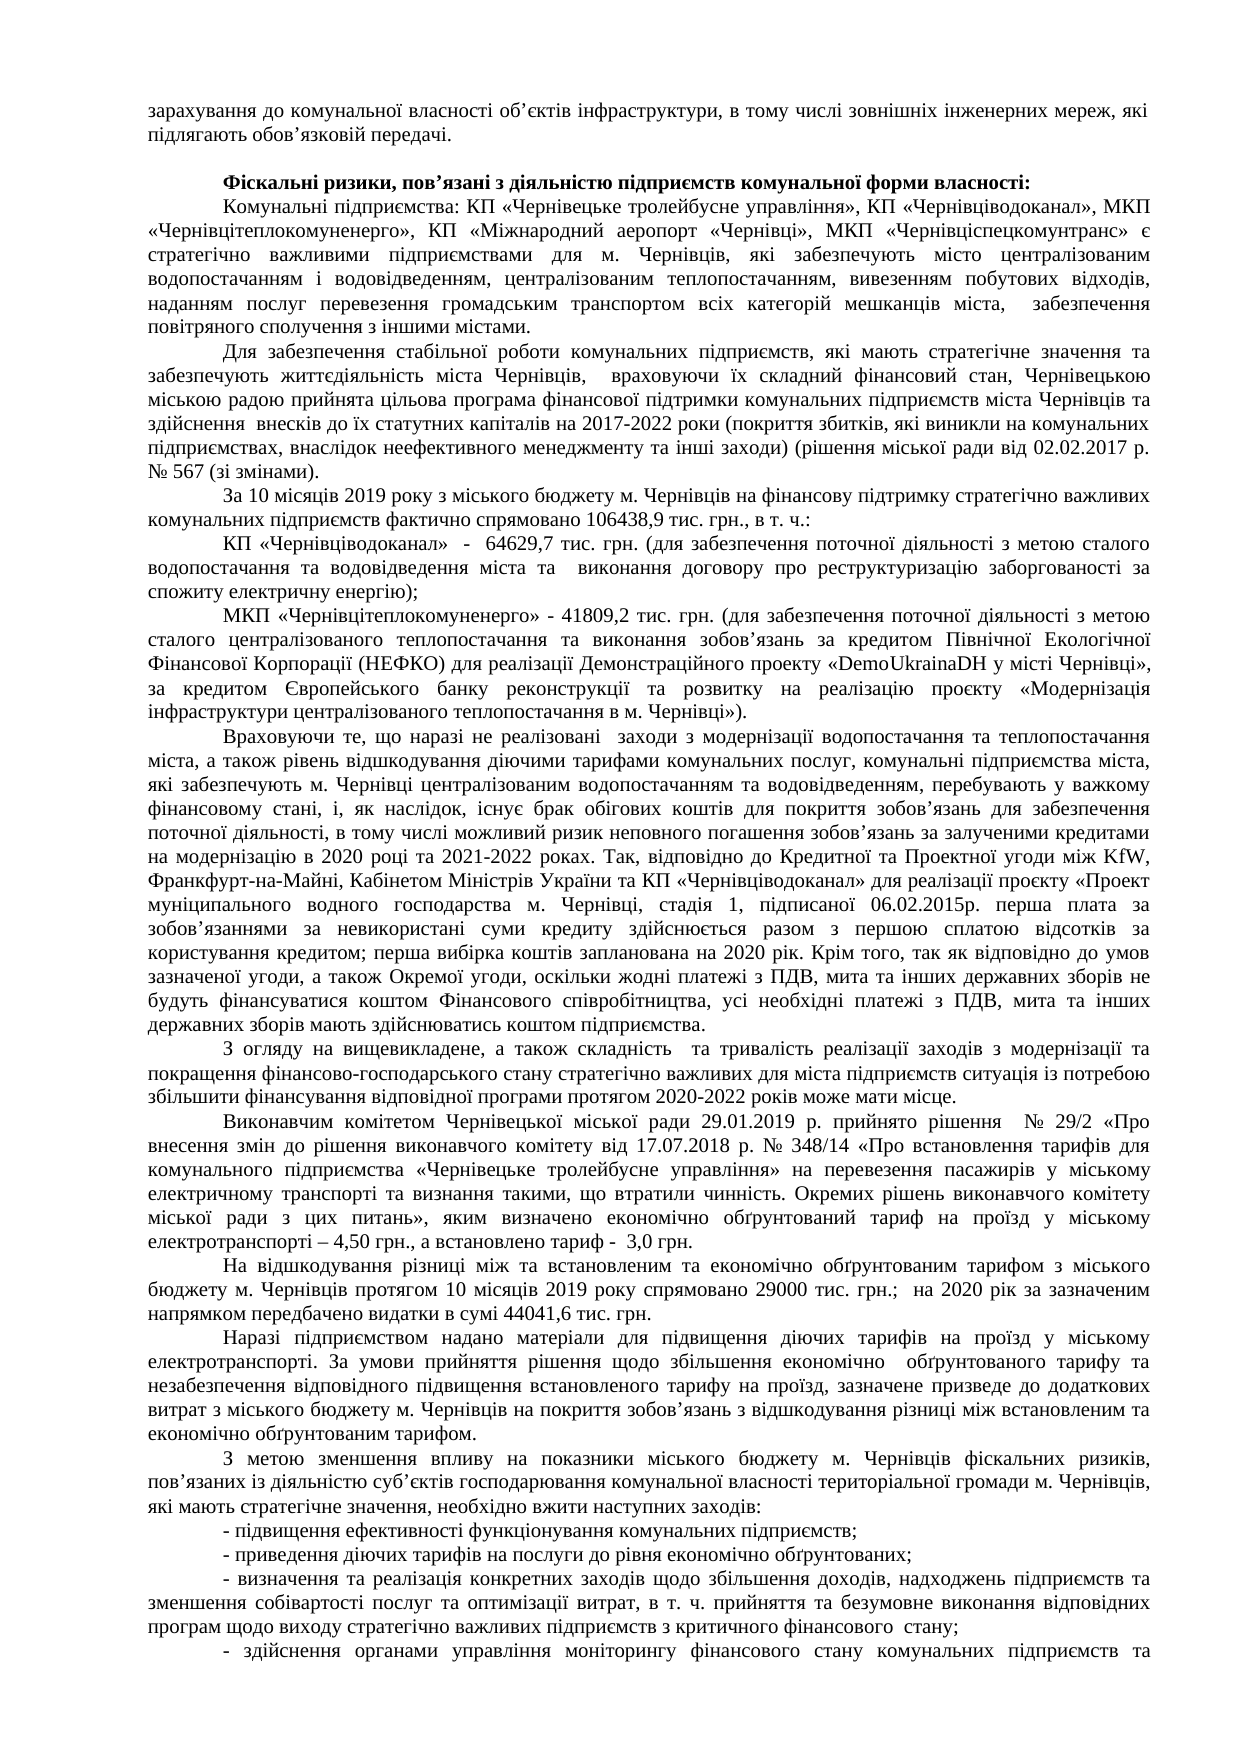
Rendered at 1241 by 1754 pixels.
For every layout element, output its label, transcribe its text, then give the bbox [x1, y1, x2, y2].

text Враховуючи те, що наразі не реалізовані заходи з модернізації водопостачання та теплопостачання міста, а також рівень відшкодування діючими тарифами комунальних послуг, комунальні підприємства міста, які забезпечують м. Чернівці централізованим водопостачанням та водовідведенням, перебувають у важкому фінансовому стані, і, як наслідок, існує брак обігових коштів для покриття зобов’язань для забезпечення поточної діяльності, в тому числі можливий ризик неповного погашення зобов’язань за залученими кредитами на модернізацію в 2020 році та 2021-2022 роках. Так, відповідно до Кредитної та Проектної угоди між KfW, Франкфурт-на-Майні, Кабінетом Міністрів України та КП «Чернівціводоканал» для реалізації проєкту «Проект муніципального водного господарства м. Чернівці, стадія 1, підписаної 06.02.2015р. перша плата за зобов’язаннями за невикористані суми кредиту здійснюється разом з першою сплатою відсотків за користування кредитом; перша вибірка коштів запланована на 2020 рік. Крім того, так як відповідно до умов зазначеної угоди, а також Окремої угоди, оскільки жодні платежі з ПДВ, мита та інших державних зборів не будуть фінансуватися коштом Фінансового співробітництва, усі необхідні платежі з ПДВ, мита та інших державних зборів мають здійснюватись коштом підприємства. [148, 723, 1152, 1036]
text - визначення та реалізація конкретних заходів щодо збільшення доходів, надходжень підприємств та зменшення собівартості послуг та оптимізації витрат, в т. ч. прийняття та безумовне виконання відповідних програм щодо виходу стратегічно важливих підприємств з критичного фінансового стану; [148, 1566, 1152, 1638]
text За 10 місяців 2019 року з міського бюджету м. Чернівців на фінансову підтримку стратегічно важливих комунальних підприємств фактично спрямовано 106438,9 тис. грн., в т. ч.: [148, 483, 1152, 531]
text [148, 98, 1152, 146]
text КП «Чернівціводоканал» - 64629,7 тис. грн. (для забезпечення поточної діяльності з метою сталого водопостачання та водовідведення міста та виконання договору про реструктуризацію заборгованості за спожиту електричну енергію); [148, 531, 1152, 603]
text На відшкодування різниці між та встановленим та економічно обґрунтованим тарифом з міського бюджету м. Чернівців протягом 10 місяців 2019 року спрямовано 29000 тис. грн.; на 2020 рік за зазначеним напрямком передбачено видатки в сумі 44041,6 тис. грн. [148, 1253, 1152, 1325]
text Для забезпечення стабільної роботи комунальних підприємств, які мають стратегічне значення та забезпечують життєдіяльність міста Чернівців, враховуючи їх складний фінансовий стан, Чернівецькою міською радою прийнята цільова програма фінансової підтримки комунальних підприємств міста Чернівців та здійснення внесків до їх статутних капіталів на 2017-2022 роки (покриття збитків, які виникли на комунальних підприємствах, внаслідок неефективного менеджменту та інші заходи) (рішення міської ради від 02.02.2017 р. № 567 (зі змінами). [148, 363, 1152, 483]
text Виконавчим комітетом Чернівецької міської ради 29.01.2019 р. прийнято рішення № 29/2 «Про внесення змін до рішення виконавчого комітету від 17.07.2018 р. № 348/14 «Про встановлення тарифів для комунального підприємства «Чернівецьке тролейбусне управління» на перевезення пасажирів у міському електричному транспорті та визнання такими, що втратили чинність. Окремих рішень виконавчого комітету міської ради з цих питань», яким визначено економічно обґрунтований тариф на проїзд у міському електротранспорті – 4,50 грн., а встановлено тариф - 3,0 грн. [148, 1108, 1152, 1253]
text Наразі підприємством надано матеріали для підвищення діючих тарифів на проїзд у міському електротранспорті. За умови прийняття рішення щодо збільшення економічно обґрунтованого тарифу та незабезпечення відповідного підвищення встановленого тарифу на проїзд, зазначене призведе до додаткових витрат з міського бюджету м. Чернівців на покриття зобов’язань з відшкодування різниці між встановленим та економічно обґрунтованим тарифом. [148, 1325, 1152, 1445]
text МКП «Чернівцітеплокомуненерго» - 41809,2 тис. грн. (для забезпечення поточної діяльності з метою сталого централізованого теплопостачання та виконання зобов’язань за кредитом Північної Екологічної Фінансової Корпорації (НЕФКО) для реалізації Демонстраційного проекту «DemoUkrainaDH у місті Чернівці», за кредитом Європейського банку реконструкції та розвитку на реалізацію проєкту «Модернізація інфраструктури централізованого теплопостачання в м. Чернівці»). [148, 603, 1152, 723]
text Комунальні підприємства: КП «Чернівецьке тролейбусне управління», КП «Чернівціводоканал», МКП «Чернівцітеплокомуненерго», КП «Міжнародний аеропорт «Чернівці», МКП «Чернівціспецкомунтранс» є стратегічно важливими підприємствами для м. Чернівців, які забезпечують місто централізованим водопостачанням і водовідведенням, централізованим теплопостачанням, вивезенням побутових відходів, наданням послуг перевезення громадським транспортом всіх категорій мешканців міста, забезпечення повітряного сполучення з іншими містами. [148, 194, 1152, 338]
text З метою зменшення впливу на показники міського бюджету м. Чернівців фіскальних ризиків, пов’язаних із діяльністю суб’єктів господарювання комунальної власності територіальної громади м. Чернівців, які мають стратегічне значення, необхідно вжити наступних заходів: [148, 1445, 1152, 1518]
text - приведення діючих тарифів на послуги до рівня економічно обґрунтованих; [148, 1542, 1152, 1566]
text З огляду на вищевикладене, а також складність та тривалість реалізації заходів з модернізації та покращення фінансово-господарського стану стратегічно важливих для міста підприємств ситуація із потребою збільшити фінансування відповідної програми протягом 2020-2022 років може мати місце. [148, 1036, 1152, 1108]
text Фіскальні ризики, пов’язані з діяльністю підприємств комунальної форми власності: [148, 170, 1152, 194]
text - підвищення ефективності функціонування комунальних підприємств; [148, 1518, 1152, 1542]
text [148, 1638, 1152, 1662]
